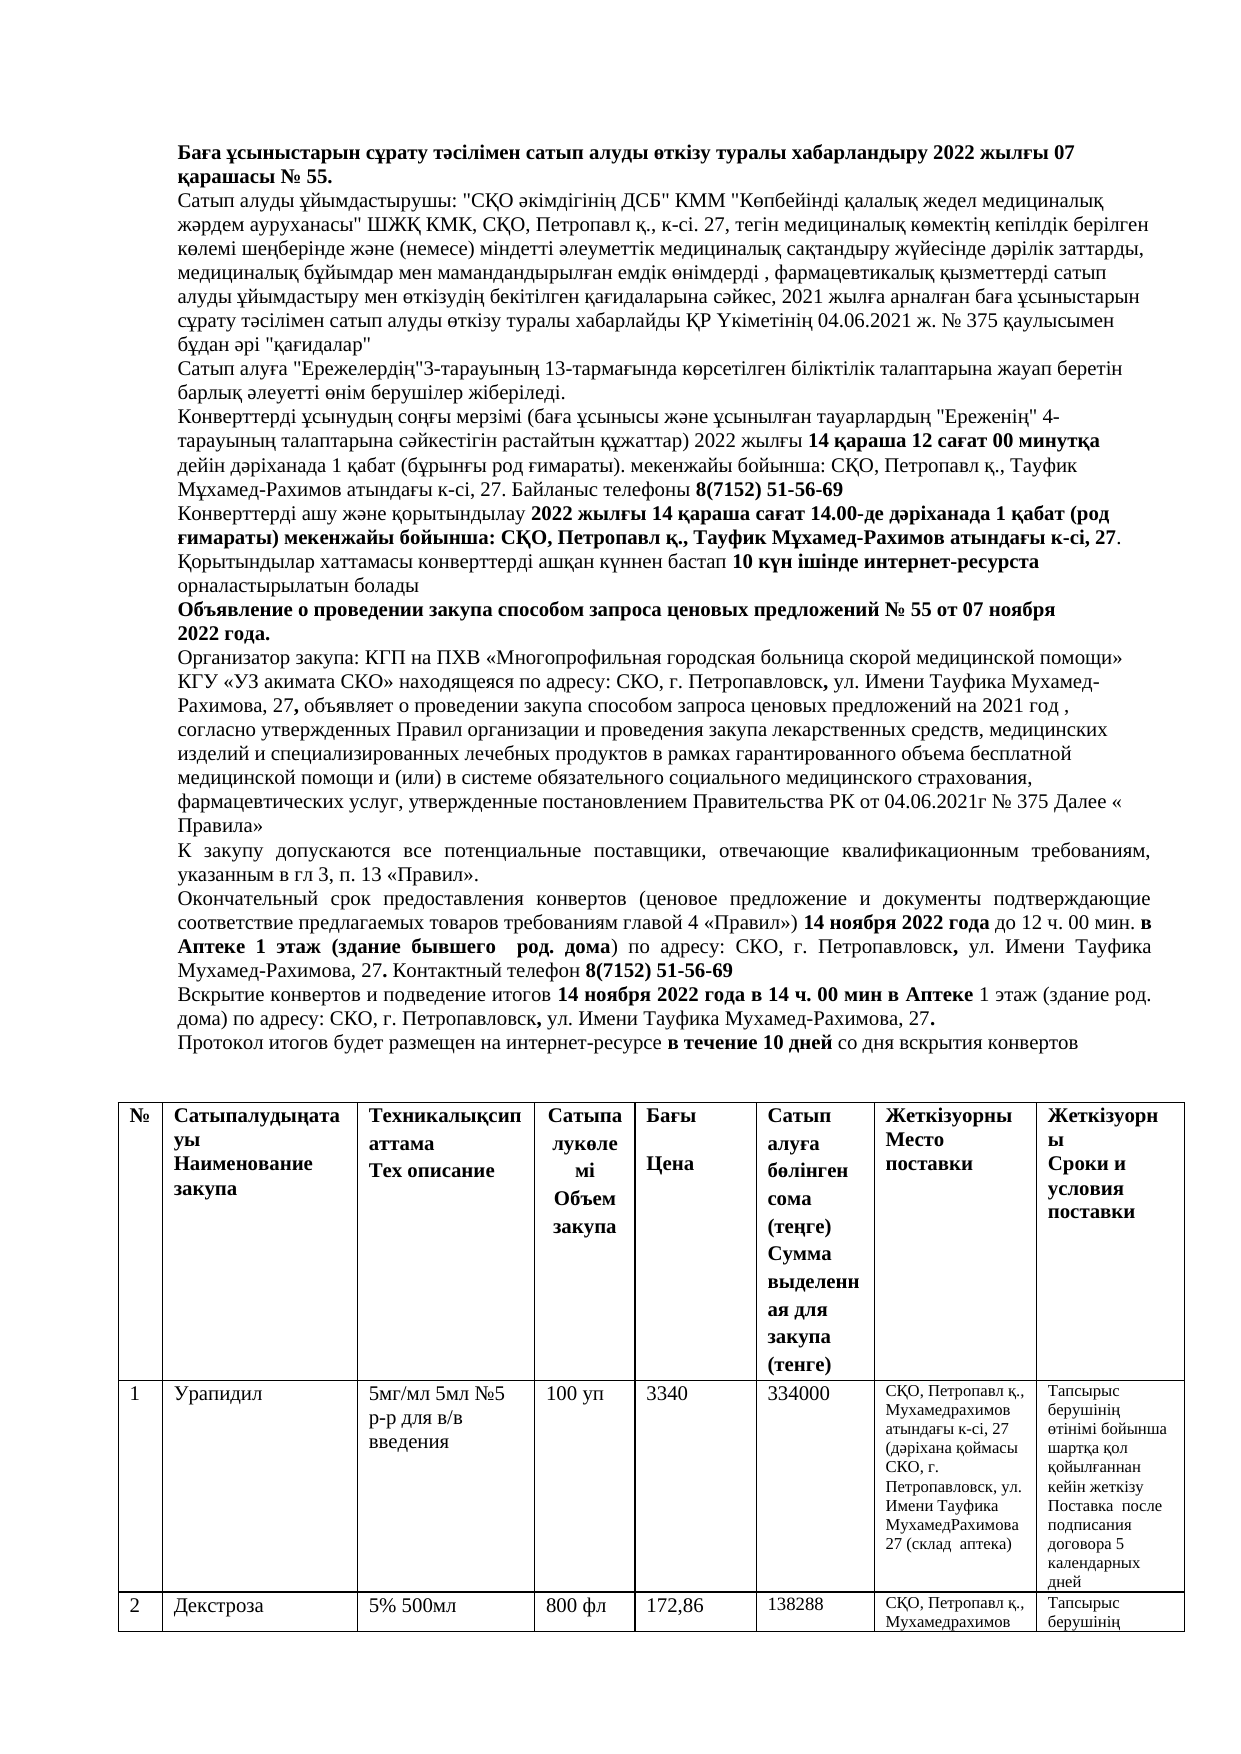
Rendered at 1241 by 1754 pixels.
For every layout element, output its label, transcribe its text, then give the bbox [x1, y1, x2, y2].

text Қорытындылар хаттамасы конверттерді ашқан күннен бастап 10 күн ішінде интернет-ресурста орналастырылатын болады Объявление о проведении закупа способом запроса ценовых предложений № 55 от 07 ноября 2022 года. Организатор закупа: КГП на ПХВ «Многопрофильная городская больница скорой медицинской помощи» КГУ «УЗ акимата СКО» находящеяся по адресу: СКО, г. Петропавловск, ул. Имени Тауфика Мухамед-Рахимова, 27, объявляет о проведении закупа способом запроса ценовых предложений на 2021 год , согласно утвержденных Правил организации и проведения закупа лекарственных средств, медицинских изделий и специализированных лечебных продуктов в рамках гарантированного объема бесплатной медицинской помощи и (или) в системе обязательного социального медицинского страхования, фармацевтических услуг, утвержденные постановлением Правительства РК от 04.06.2021г № 375 Далее « Правила» [177, 549, 1152, 837]
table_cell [875, 1593, 1036, 1631]
table_cell 5мг/мл 5мл №5 р-р для в/в введения [358, 1381, 534, 1591]
table_cell 2 [119, 1593, 162, 1631]
table_cell 800 фл [535, 1593, 634, 1631]
table_cell 138288 [757, 1593, 874, 1631]
text Окончательный срок предоставления конвертов (ценовое предложение и документы подтверждающие соответствие предлагаемых товаров требованиям главой 4 «Правил») 14 ноября 2022 года до 12 ч. 00 мин. в Аптеке 1 этаж (здание бывшего род. дома) по адресу: СКО, г. Петропавловск, ул. Имени Тауфика Мухамед-Рахимова, 27. Контактный телефон 8(7152) 51-56-69 [177, 886, 1152, 982]
text Баға ұсыныстарын сұрату тәсілімен сатып алуды өткізу туралы хабарландыру 2022 жылғы 07 қарашасы № 55. Сатып алуды ұйымдастырушы: "СҚО әкімдігінің ДСБ" КММ "Көпбейінді қалалық жедел медициналық жәрдем ауруханасы" ШЖҚ КМК, СҚО, Петропавл қ., к-сі. 27, тегін медициналық көмектің кепілдік берілген көлемі шеңберінде және (немесе) міндетті әлеуметтік медициналық сақтандыру жүйесінде дәрілік заттарды, медициналық бұйымдар мен мамандандырылған емдік өнімдерді , фармацевтикалық қызметтерді сатып алуды ұйымдастыру мен өткізудің бекітілген қағидаларына сәйкес, 2021 жылға арналған баға ұсыныстарын сұрату тәсілімен сатып алуды өткізу туралы хабарлайды ҚР Үкіметінің 04.06.2021 ж. № 375 қаулысымен бұдан әрі "қағидалар" [177, 140, 1152, 356]
table_cell Тапсырыс берушінің өтінімі бойынша шартқа қол қойылғаннан кейін жеткізу Поставка после подписания договора 5 календарных дней [1037, 1381, 1184, 1591]
text Протокол итогов будет размещен на интернет-ресурсе в течение 10 дней со дня вскрытия конвертов [177, 1030, 1152, 1054]
table_header Сатып алуға бөлінген сома (теңге) Сумма выделенная для закупа (тенге) [757, 1103, 874, 1379]
text Конверттерді ашу және қорытындылау 2022 жылғы 14 қараша сағат 14.00-де дәріханада 1 қабат (род ғимараты) мекенжайы бойынша: СҚО, Петропавл қ., Тауфик Мұхамед-Рахимов атындағы к-сі, 27. [177, 501, 1152, 549]
table_cell 172,86 [636, 1593, 756, 1631]
table_header Жеткізуорны Сроки и условия поставки [1037, 1103, 1184, 1379]
text Сатып алуға "Ережелердің"3-тарауының 13-тармағында көрсетілген біліктілік талаптарына жауап беретін барлық әлеуетті өнім берушілер жіберіледі. [177, 356, 1152, 404]
table_cell Урапидил [163, 1381, 357, 1591]
text К закупу допускаются все потенциальные поставщики, отвечающие квалификационным требованиям, указанным в гл 3, п. 13 «Правил». [177, 837, 1152, 886]
table_cell 3340 [636, 1381, 756, 1591]
table_cell 5% 500мл [358, 1593, 534, 1631]
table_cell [1037, 1593, 1184, 1631]
table_header № [119, 1103, 162, 1379]
table_header Бағы Цена [636, 1103, 756, 1379]
table_cell Декстроза [163, 1593, 357, 1631]
table_cell 100 уп [535, 1381, 634, 1591]
table_header Сатыпалудыңатауы Наименование закупа [163, 1103, 357, 1379]
table_cell 1 [119, 1381, 162, 1591]
table_header Жеткізуорны Место поставки [875, 1103, 1036, 1379]
table_cell 334000 [757, 1381, 874, 1591]
table_header Техникалықсипаттама Тех описание [358, 1103, 534, 1379]
table_header Сатыпалукөлемі Объем закупа [535, 1103, 634, 1379]
text Вскрытие конвертов и подведение итогов 14 ноября 2022 года в 14 ч. 00 мин в Аптеке 1 этаж (здание род. дома) по адресу: СКО, г. Петропавловск, ул. Имени Тауфика Мухамед-Рахимова, 27. [177, 982, 1152, 1030]
text Конверттерді ұсынудың соңғы мерзімі (баға ұсынысы және ұсынылған тауарлардың "Ереженің" 4-тарауының талаптарына сәйкестігін растайтын құжаттар) 2022 жылғы 14 қараша 12 сағат 00 минутқа дейін дәріханада 1 қабат (бұрынғы род ғимараты). мекенжайы бойынша: СҚО, Петропавл қ., Тауфик Мұхамед-Рахимов атындағы к-сі, 27. Байланыс телефоны 8(7152) 51-56-69 [177, 404, 1152, 501]
